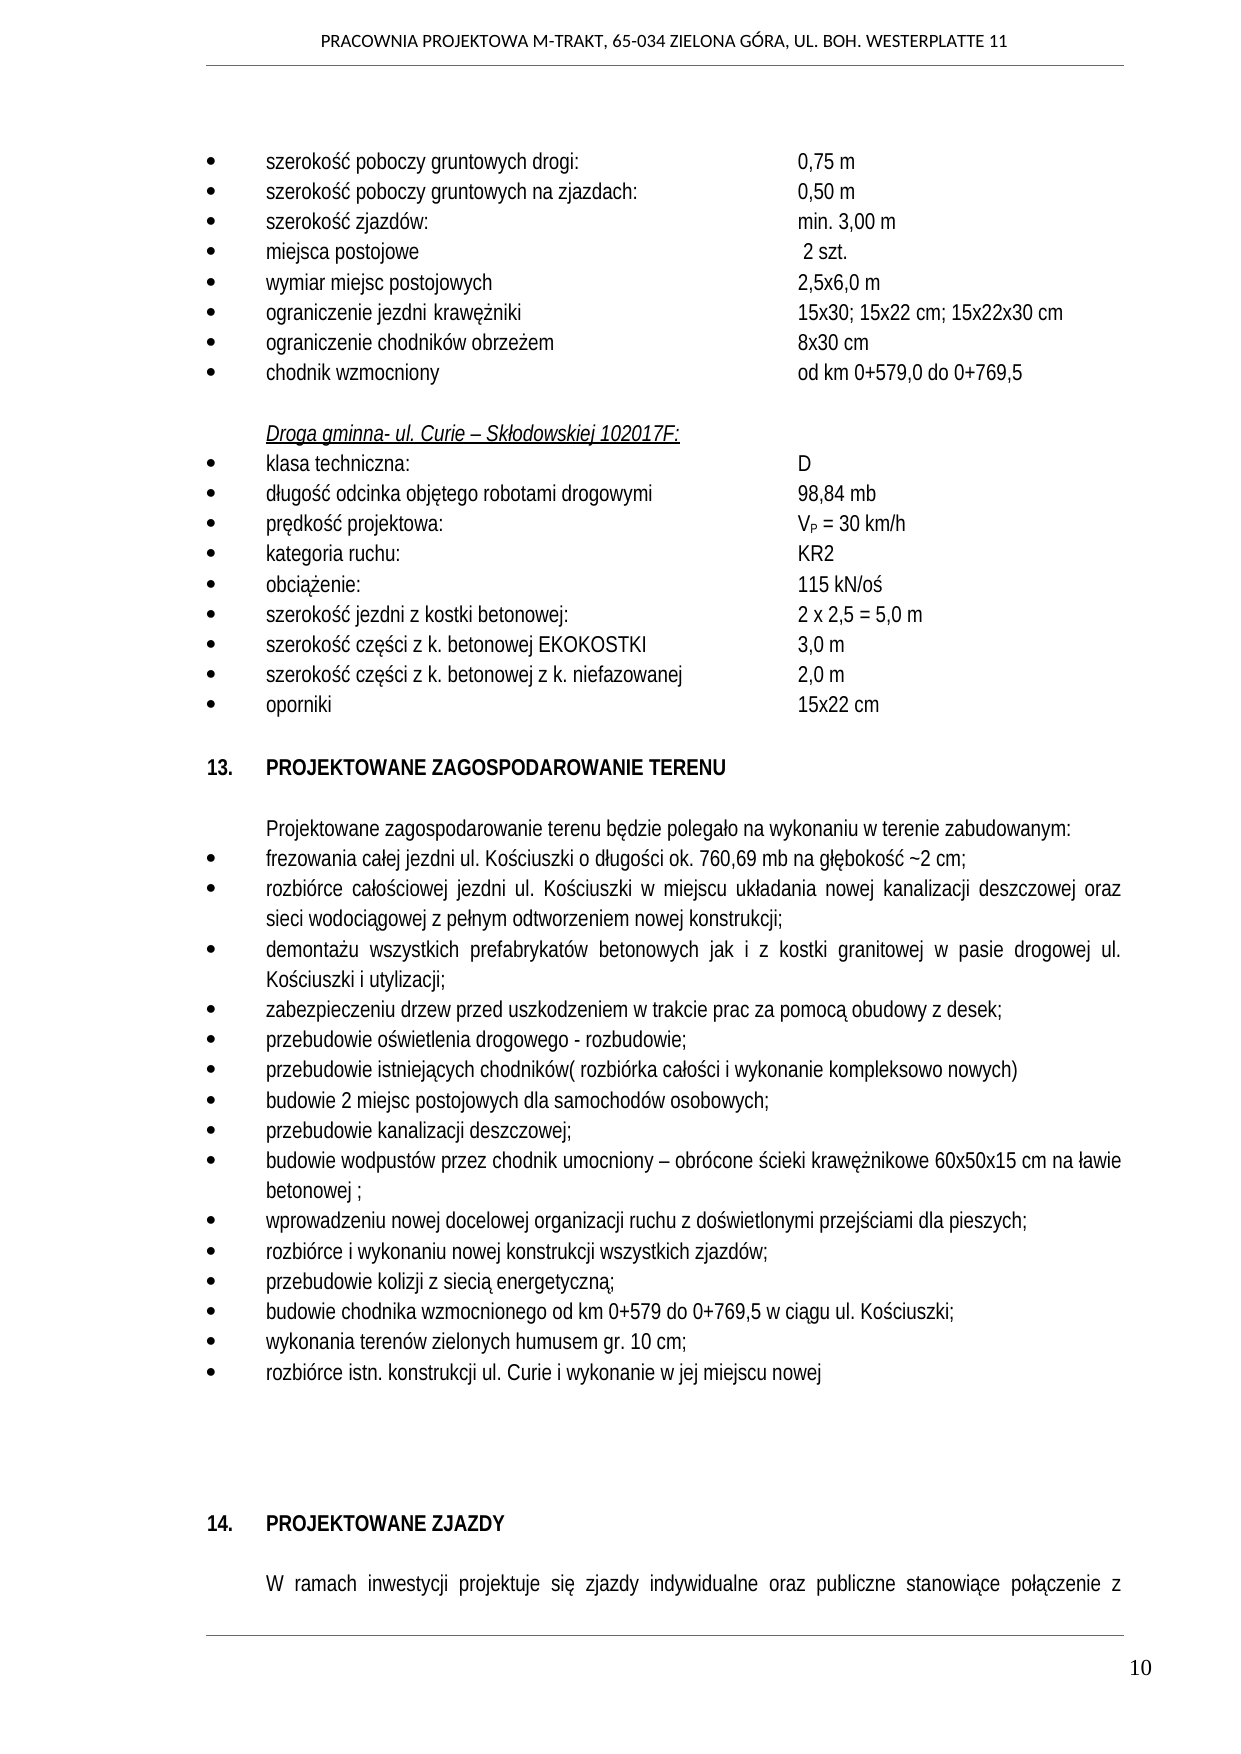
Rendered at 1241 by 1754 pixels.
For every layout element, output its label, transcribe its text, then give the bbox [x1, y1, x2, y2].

list chodnik wzmocniony od km 0+579,0 do 0+769,5 [207, 359, 1122, 386]
list obciążenie: 115 kN/oś [207, 571, 1122, 597]
list wprowadzeniu nowej docelowej organizacji ruchu z doświetlonymi przejściami dla pieszych; [207, 1207, 1122, 1234]
list szerokość poboczy gruntowych drogi: 0,75 m [207, 148, 1122, 174]
list demontażu wszystkich prefabrykatów betonowych jak i z kostki granitowej w pasie drogowej ul. Kościuszki i utylizacji; [207, 936, 1122, 992]
list rozbiórce i wykonaniu nowej konstrukcji wszystkich zjazdów; [207, 1238, 1122, 1264]
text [207, 1570, 1122, 1596]
list szerokość części z k. betonowej EKOKOSTKI 3,0 m [207, 631, 1122, 657]
list prędkość projektowa: VP = 30 km/h [207, 510, 1122, 537]
list szerokość jezdni z kostki betonowej: 2 x 2,5 = 5,0 m [207, 601, 1122, 627]
list przebudowie kanalizacji deszczowej; [207, 1117, 1122, 1143]
list szerokość zjazdów: min. 3,00 m [207, 208, 1122, 234]
text Droga gminna- ul. Curie – Skłodowskiej 102017F: [207, 419, 1122, 446]
list przebudowie oświetlenia drogowego - rozbudowie; [207, 1026, 1122, 1052]
list PROJEKTOWANE ZJAZDY [207, 1509, 1122, 1536]
list długość odcinka objętego robotami drogowymi 98,84 mb [207, 480, 1122, 506]
list zabezpieczeniu drzew przed uszkodzeniem w trakcie prac za pomocą obudowy z desek; [207, 996, 1122, 1022]
list budowie 2 miejsc postojowych dla samochodów osobowych; [207, 1087, 1122, 1113]
list oporniki 15x22 cm [207, 691, 1122, 718]
list rozbiórce istn. konstrukcji ul. Curie i wykonanie w jej miejscu nowej [207, 1358, 1122, 1385]
list miejsca postojowe 2 szt. [207, 238, 1122, 265]
list ograniczenie chodników obrzeżem 8x30 cm [207, 329, 1122, 355]
list przebudowie kolizji z siecią energetyczną; [207, 1268, 1122, 1294]
list PROJEKTOWANE ZAGOSPODAROWANIE TERENU [207, 754, 1122, 781]
list wymiar miejsc postojowych 2,5x6,0 m [207, 268, 1122, 295]
list szerokość części z k. betonowej z k. niefazowanej 2,0 m [207, 661, 1122, 688]
list rozbiórce całościowej jezdni ul. Kościuszki w miejscu układania nowej kanalizacji deszczowej oraz sieci wodociągowej z pełnym odtworzeniem nowej konstrukcji; [207, 875, 1122, 932]
list ograniczenie jezdni krawężniki 15x30; 15x22 cm; 15x22x30 cm [207, 299, 1122, 325]
text Projektowane zagospodarowanie terenu będzie polegało na wykonaniu w terenie zabudowanym: [207, 815, 1122, 841]
list frezowania całej jezdni ul. Kościuszki o długości ok. 760,69 mb na głębokość ~2 cm; [207, 845, 1122, 871]
list szerokość poboczy gruntowych na zjazdach: 0,50 m [207, 178, 1122, 204]
list przebudowie istniejących chodników( rozbiórka całości i wykonanie kompleksowo nowych) [207, 1056, 1122, 1083]
list kategoria ruchu: KR2 [207, 540, 1122, 567]
list budowie wodpustów przez chodnik umocniony – obrócone ścieki krawężnikowe 60x50x15 cm na ławie betonowej ; [207, 1147, 1122, 1203]
list budowie chodnika wzmocnionego od km 0+579 do 0+769,5 w ciągu ul. Kościuszki; [207, 1298, 1122, 1324]
list wykonania terenów zielonych humusem gr. 10 cm; [207, 1328, 1122, 1354]
list klasa techniczna: D [207, 450, 1122, 476]
